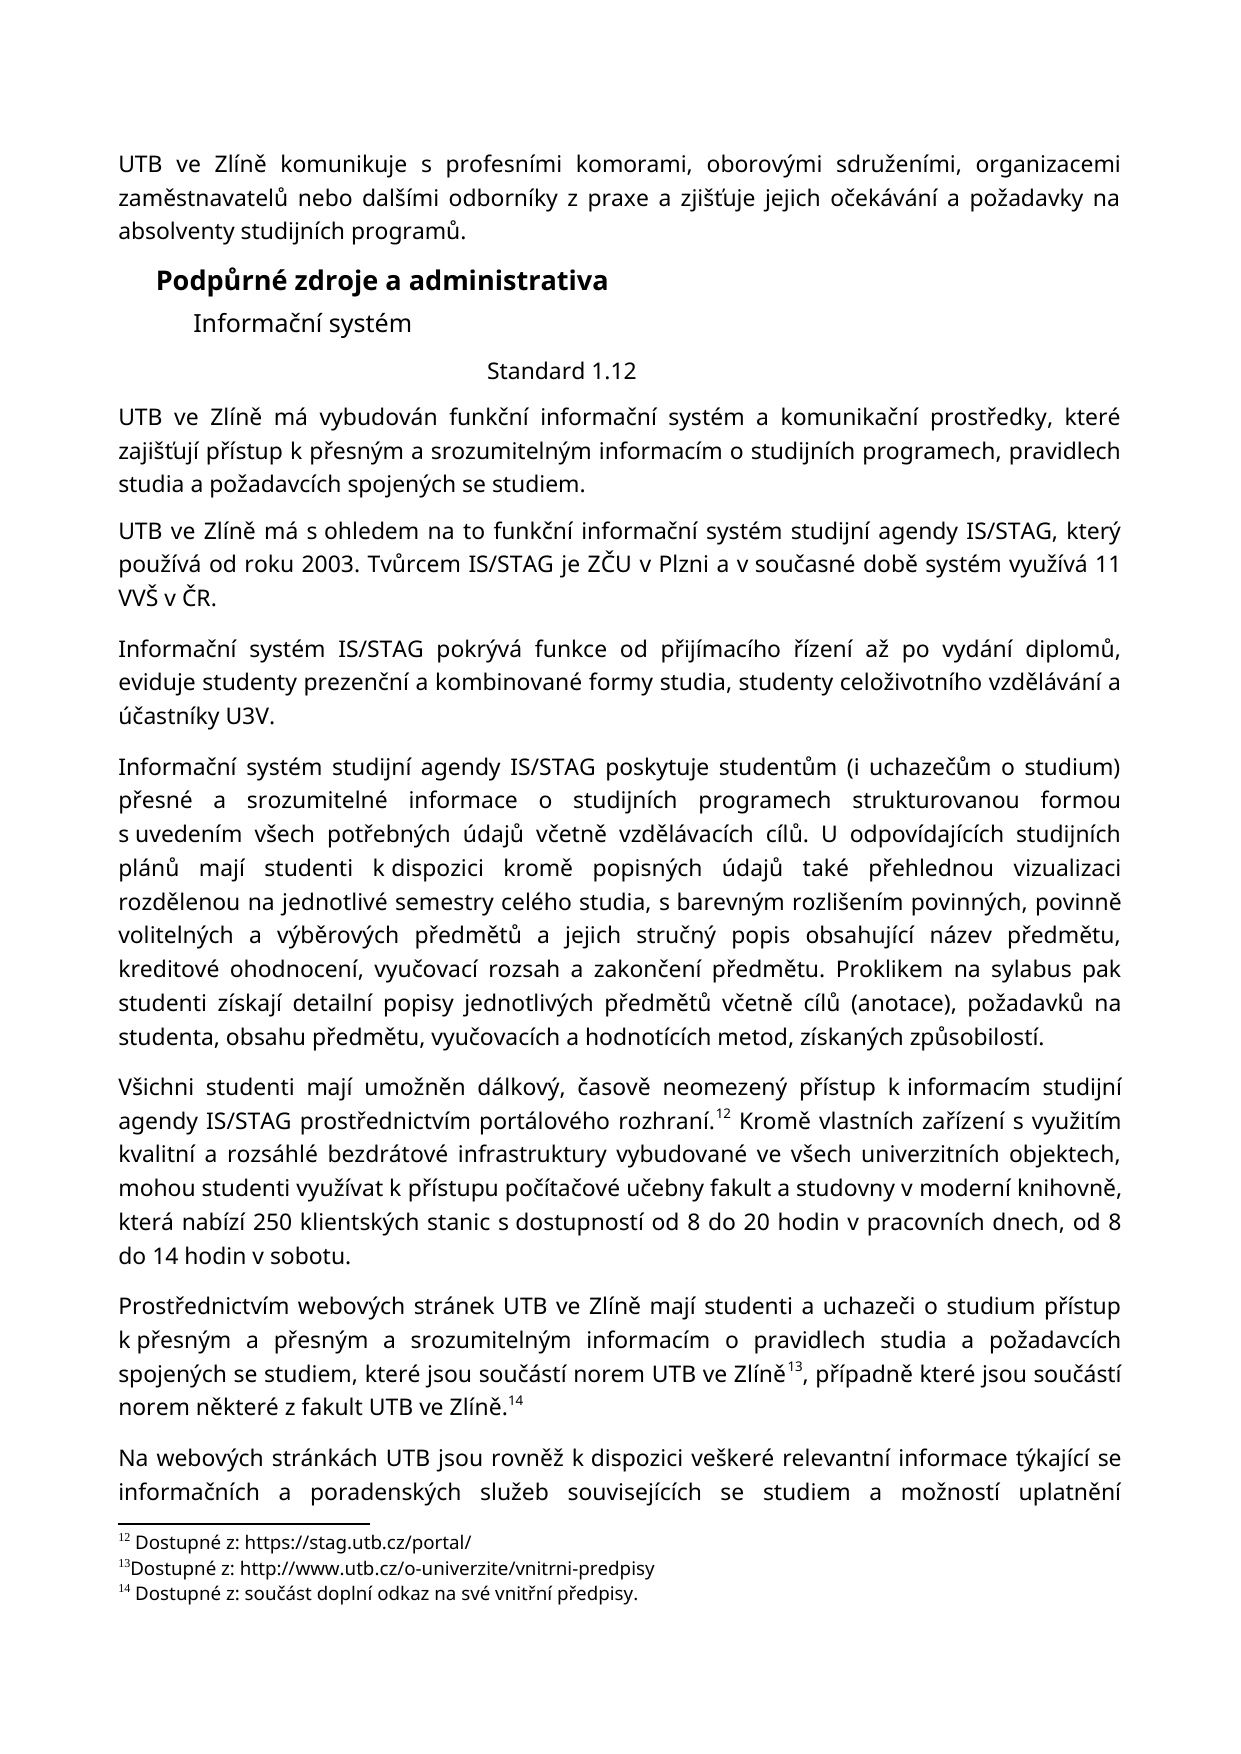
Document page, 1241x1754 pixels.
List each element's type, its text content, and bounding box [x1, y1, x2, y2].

text UTB ve Zlíně má s ohledem na to funkční informační systém studijní agendy IS/STAG, který používá od roku 2003. Tvůrcem IS/STAG je ZČU v Plzni a v současné době systém využívá 11 VVŠ v ČR. [118, 515, 1122, 613]
text Informační systém studijní agendy IS/STAG poskytuje studentům (i uchazečům o studium) přesné a srozumitelné informace o studijních programech strukturovanou formou s uvedením všech potřebných údajů včetně vzdělávacích cílů. U odpovídajících studijních plánů mají studenti k dispozici kromě popisných údajů také přehlednou vizualizaci rozdělenou na jednotlivé semestry celého studia, s barevným rozlišením povinných, povinně volitelných a výběrových předmětů a jejich stručný popis obsahující název předmětu, kreditové ohodnocení, vyučovací rozsah a zakončení předmětu. Proklikem na sylabus pak studenti získají detailní popisy jednotlivých předmětů včetně cílů (anotace), požadavků na studenta, obsahu předmětu, vyučovacích a hodnotících metod, získaných způsobilostí. [118, 751, 1122, 1052]
text Podpůrné zdroje a administrativa [156, 261, 1122, 298]
text UTB ve Zlíně má vybudován funkční informační systém a komunikační prostředky, které zajišťují přístup k přesným a srozumitelným informacím o studijních programech, pravidlech studia a požadavcích spojených se studiem. [118, 401, 1122, 500]
text Prostřednictvím webových stránek UTB ve Zlíně mají studenti a uchazeči o studium přístup k přesným a přesným a srozumitelným informacím o pravidlech studia a požadavcích spojených se studiem, které jsou součástí norem UTB ve Zlíně, případně které jsou součástí norem některé z fakult UTB ve Zlíně. [118, 1290, 1122, 1423]
text Standard 1.12 [118, 355, 1122, 386]
text Informační systém [193, 305, 1122, 339]
text Všichni studenti mají umožněn dálkový, časově neomezený přístup k informacím studijní agendy IS/STAG prostřednictvím portálového rozhraní. Kromě vlastních zařízení s využitím kvalitní a rozsáhlé bezdrátové infrastruktury vybudované ve všech univerzitních objektech, mohou studenti využívat k přístupu počítačové učebny fakult a studovny v moderní knihovně, která nabízí 250 klientských stanic s dostupností od 8 do 20 hodin v pracovních dnech, od 8 do 14 hodin v sobotu. [118, 1071, 1122, 1271]
text UTB ve Zlíně komunikuje s profesními komorami, oborovými sdruženími, organizacemi zaměstnavatelů nebo dalšími odborníky z praxe a zjišťuje jejich očekávání a požadavky na absolventy studijních programů. [118, 148, 1122, 246]
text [118, 1442, 1122, 1507]
text Informační systém IS/STAG pokrývá funkce od přijímacího řízení až po vydání diplomů, eviduje studenty prezenční a kombinované formy studia, studenty celoživotního vzdělávání a účastníky U3V. [118, 633, 1122, 731]
